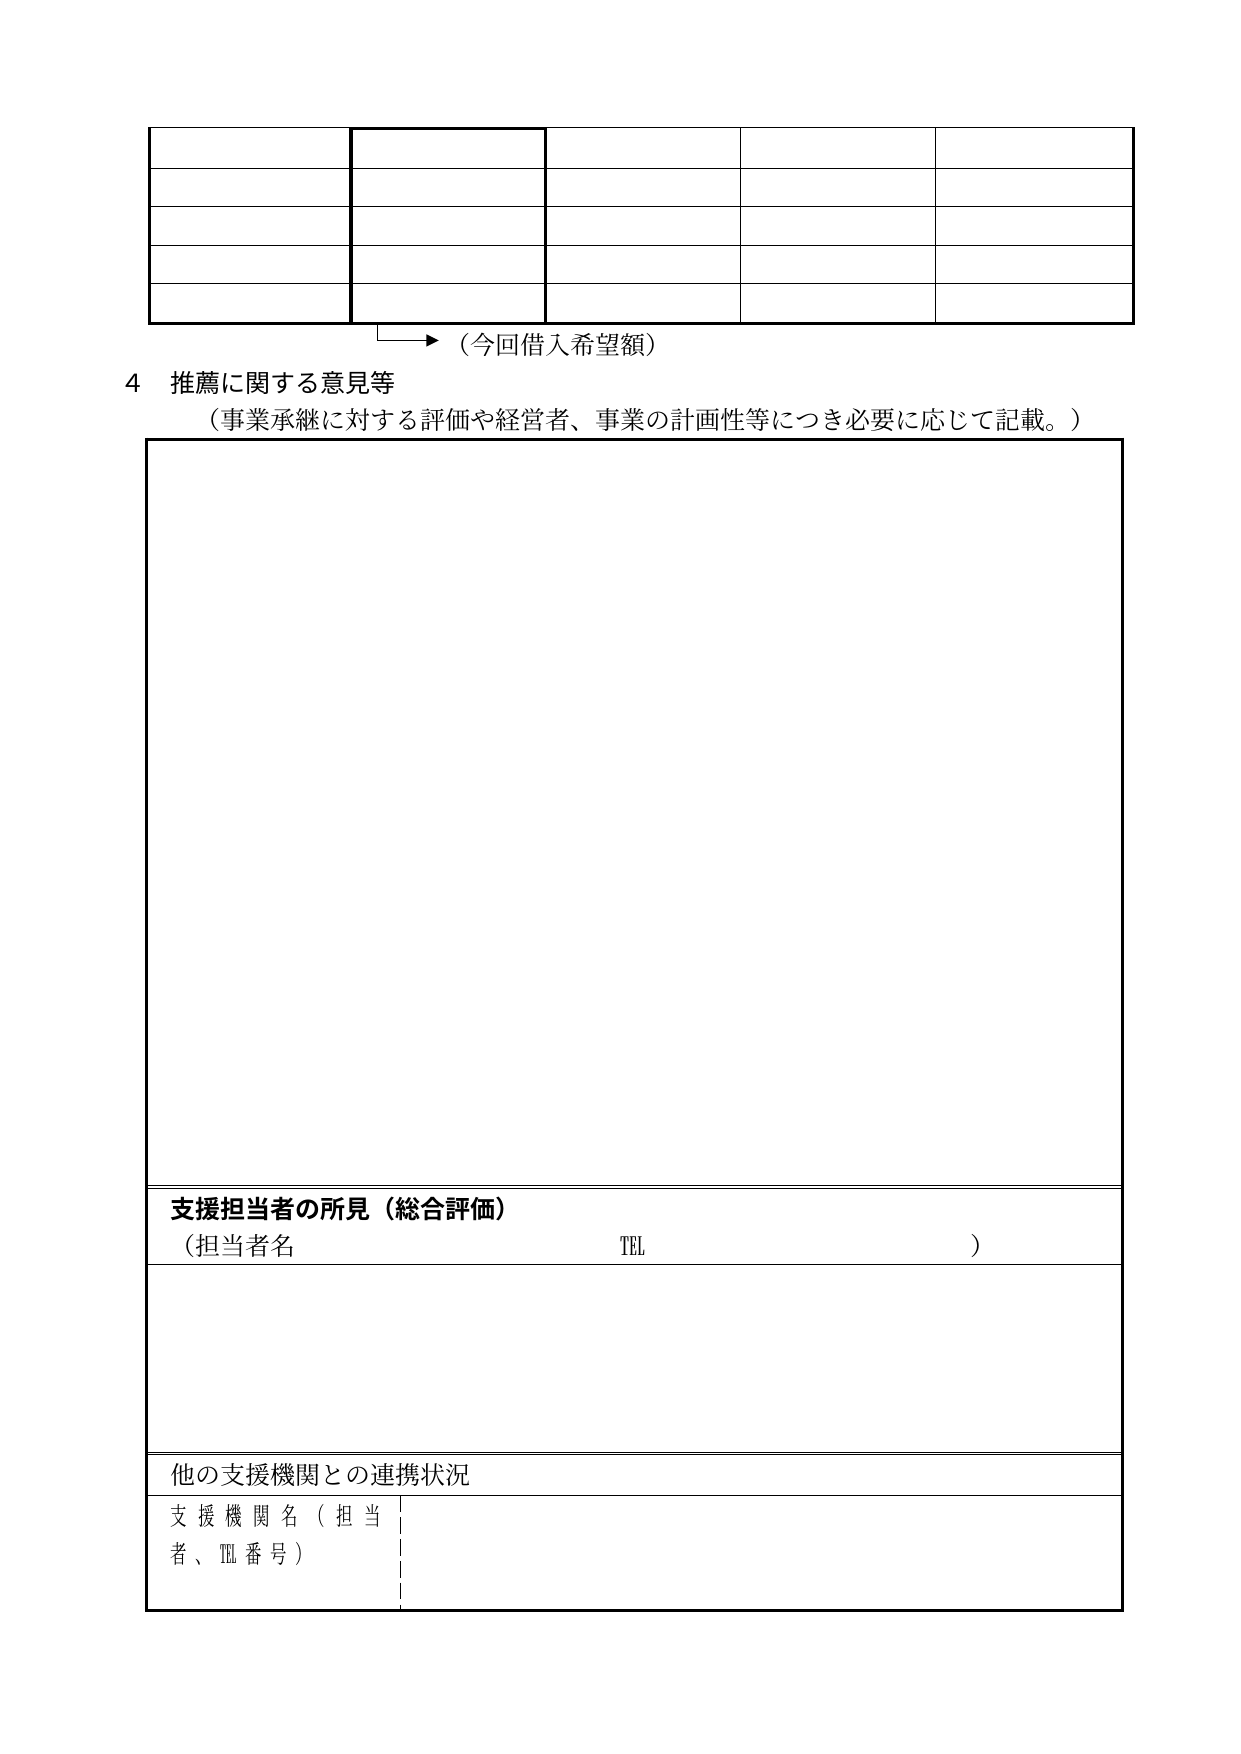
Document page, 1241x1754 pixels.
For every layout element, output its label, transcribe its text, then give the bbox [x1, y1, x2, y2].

table_cell [936, 246, 1132, 283]
table_cell [151, 169, 349, 206]
table_cell [547, 207, 740, 245]
text ４ 推薦に関する意見等 [120, 362, 1120, 400]
table_cell [741, 246, 935, 283]
table_cell [353, 169, 544, 206]
table_cell [547, 284, 740, 322]
table_cell [936, 207, 1132, 245]
table_cell [741, 207, 935, 245]
table_cell [547, 128, 740, 168]
table_cell [936, 169, 1132, 206]
table_header [148, 441, 1121, 1185]
table_cell 支援担当者の所見（総合評価） （担当者名 ℡ ） [148, 1189, 1121, 1263]
table_cell [741, 284, 935, 322]
table_cell 支援機関名（担当者、℡番号） [148, 1496, 401, 1609]
table_cell [151, 128, 349, 168]
table_cell [936, 284, 1132, 322]
table_cell [151, 207, 349, 245]
table_cell [741, 128, 935, 168]
table_cell [353, 130, 544, 168]
table_cell [401, 1496, 1121, 1609]
table_cell [151, 284, 349, 322]
table_cell 他の支援機関との連携状況 [148, 1455, 1121, 1495]
table_cell [353, 246, 544, 283]
table_cell [547, 246, 740, 283]
table_cell [547, 169, 740, 206]
text （事業承継に対する評価や経営者、事業の計画性等につき必要に応じて記載。） [170, 400, 1120, 437]
table_cell [741, 169, 935, 206]
table_cell [353, 207, 544, 245]
table_cell （今回借入希望額） [150, 325, 1133, 362]
table_cell [353, 284, 544, 322]
table_cell [151, 246, 349, 283]
table_cell [148, 1265, 1121, 1452]
table_cell [936, 128, 1132, 168]
